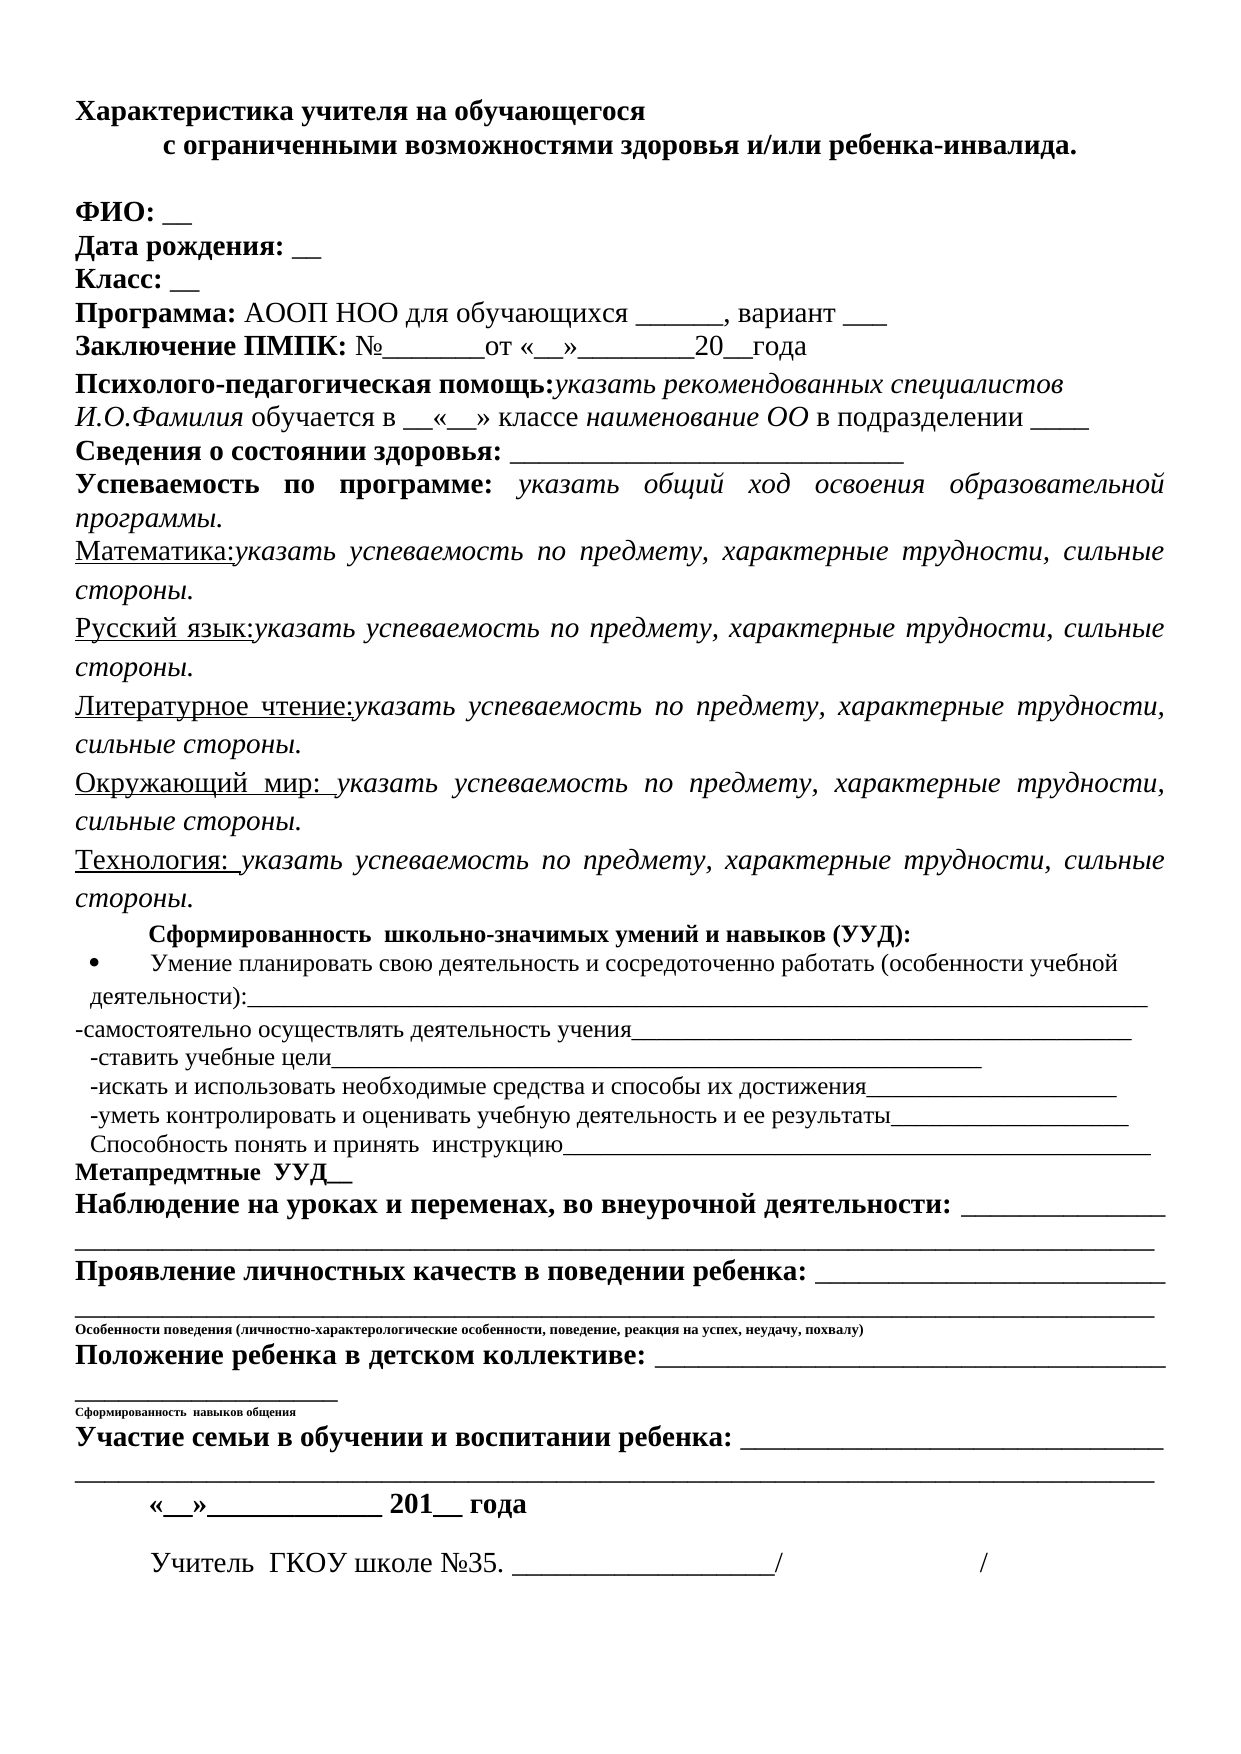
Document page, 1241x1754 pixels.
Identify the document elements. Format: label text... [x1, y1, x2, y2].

list -уметь контролировать и оценивать учебную деятельность и ее результаты___________________ [90, 1100, 1165, 1129]
text Сведения о состоянии здоровья: ___________________________ [75, 433, 1165, 466]
text ФИО: __ [75, 194, 1165, 228]
text Заключение ПМПК: №_______от «__»________20__года [75, 328, 1165, 362]
text Проявление личностных качеств в поведении ребенка: ________________________ __________________________________________________________________________ [75, 1253, 1165, 1320]
text Математика:указать успеваемость по предмету, характерные трудности, сильные стороны. [75, 533, 1165, 606]
text Дата рождения: __ [75, 228, 1165, 261]
text «__»____________ 201__ года [149, 1486, 1165, 1519]
text Наблюдение на уроках и переменах, во внеурочной деятельности: ______________ __________________________________________________________________________ [75, 1186, 1165, 1253]
text Окружающий мир: указать успеваемость по предмету, характерные трудности, сильные стороны. [75, 765, 1165, 837]
text Способность понять и принять инструкцию_______________________________________________ [90, 1129, 1165, 1157]
text Характеристика учителя на обучающегося [75, 93, 1165, 127]
text Сформированность школьно-значимых умений и навыков (УУД): [90, 919, 1165, 948]
text Сформированность навыков общения [75, 1404, 1165, 1419]
text Русский язык:указать успеваемость по предмету, характерные трудности, сильные стороны. [75, 611, 1165, 683]
text Литературное чтение:указать успеваемость по предмету, характерные трудности, сильные стороны. [75, 688, 1165, 760]
text И.О.Фамилия обучается в __«__» классе наименование ОО в подразделении ____ [75, 399, 1165, 433]
text Класс: __ [75, 261, 1165, 295]
text Психолого-педагогическая помощь:указать рекомендованных специалистов [75, 362, 1165, 399]
text Технология: указать успеваемость по предмету, характерные трудности, сильные стороны. [75, 842, 1165, 914]
text Положение ребенка в детском коллективе: ___________________________________ __________________ [75, 1337, 1165, 1404]
text Метапредмтные УУД__ [75, 1157, 1165, 1186]
list -искать и использовать необходимые средства и способы их достижения____________________ [90, 1071, 1165, 1100]
text Программа: АООП НОО для обучающихся ______, вариант ___ [75, 295, 1165, 328]
text Участие семьи в обучении и воспитании ребенка: _____________________________ [75, 1419, 1165, 1452]
list Умение планировать свою деятельность и сосредоточенно работать (особенности учебной деятельности):________________________________________________________________________ [90, 948, 1165, 1009]
text -самостоятельно осуществлять деятельность учения________________________________________ [75, 1014, 1165, 1042]
text Учитель ГКОУ школе №35. __________________/ / [150, 1546, 1165, 1579]
text Особенности поведения (личностно-характерологические особенности, поведение, реакция на успех, неудачу, похвалу) [75, 1320, 1165, 1337]
text __________________________________________________________________________ [75, 1452, 1165, 1486]
text с ограниченными возможностями здоровья и/или ребенка-инвалида. [75, 127, 1165, 161]
list -ставить учебные цели____________________________________________________ [90, 1042, 1165, 1071]
text Успеваемость по программе: указать общий ход освоения образовательной программы. [75, 466, 1165, 533]
